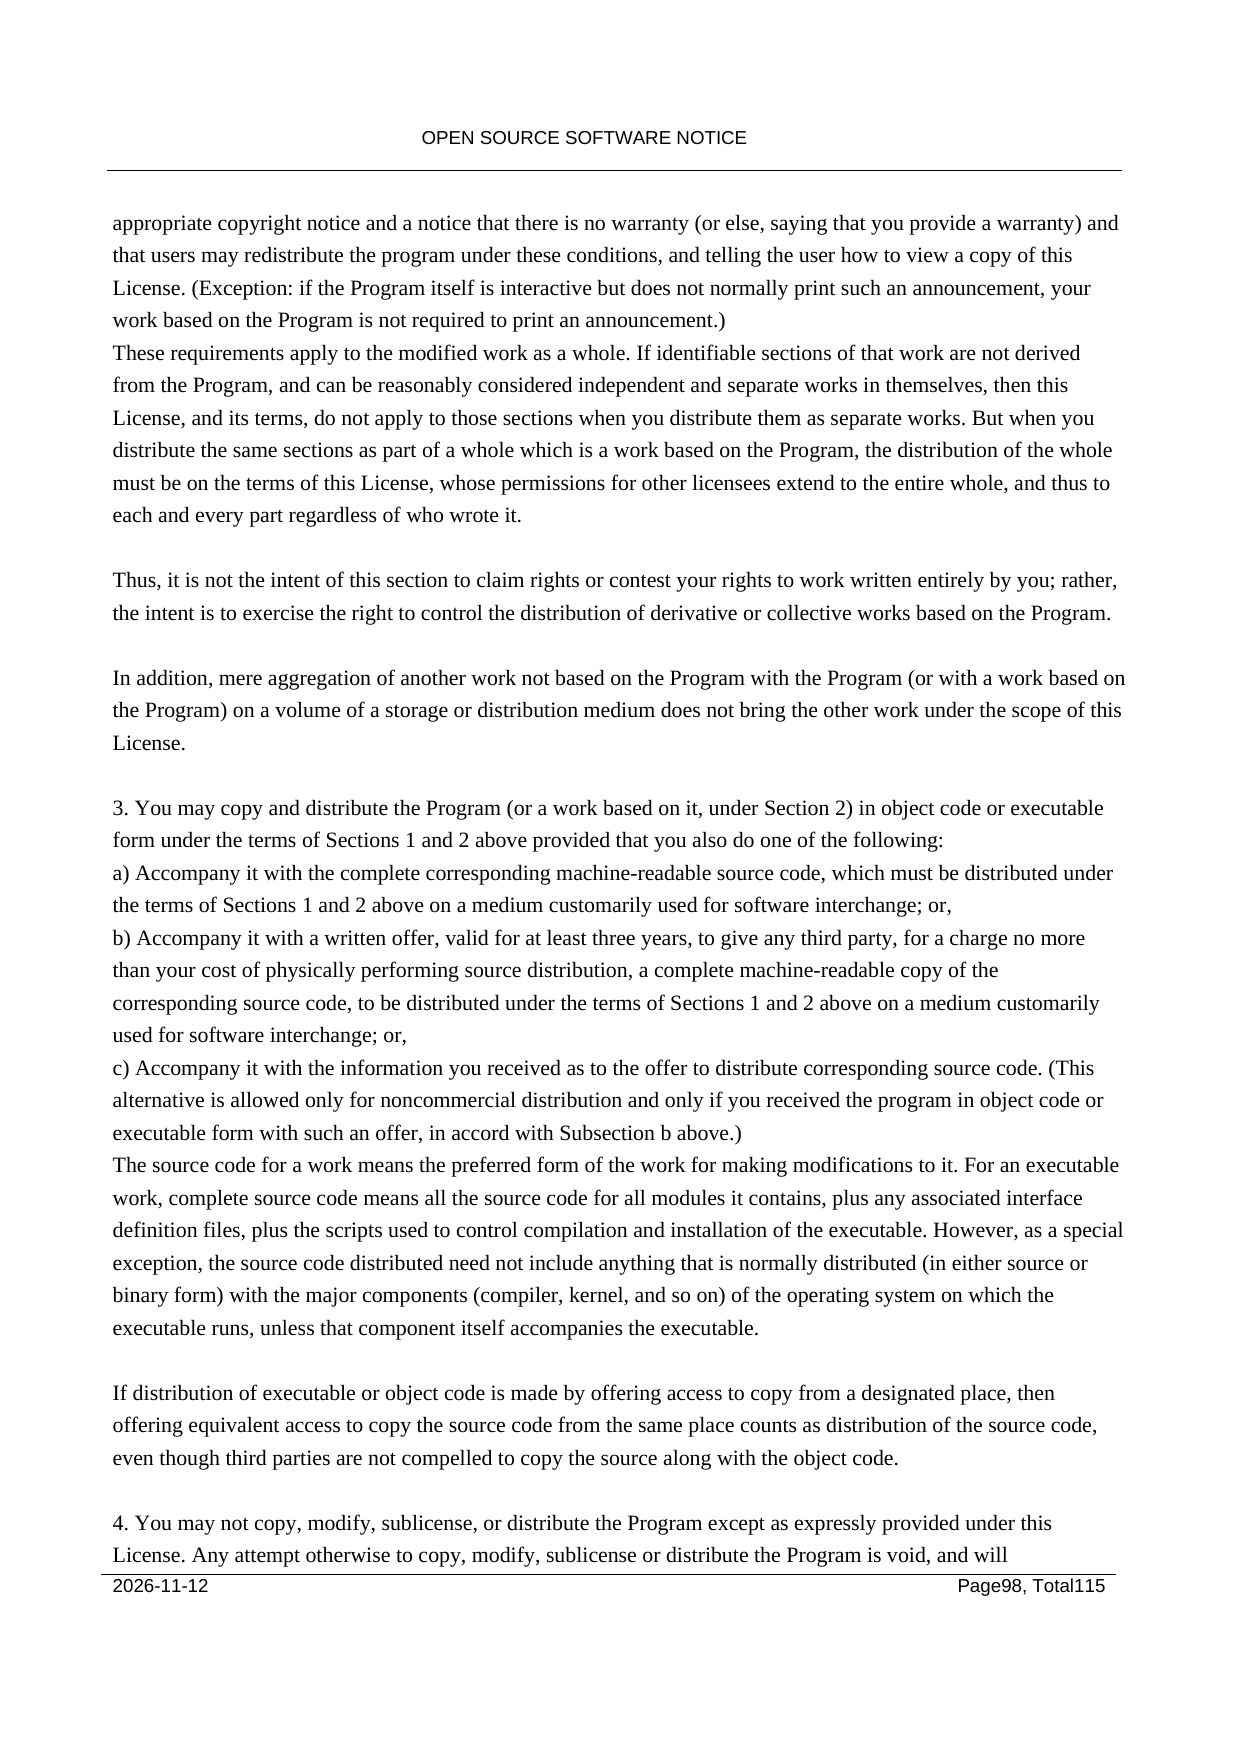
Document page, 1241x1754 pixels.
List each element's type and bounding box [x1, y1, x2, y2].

text [112, 206, 1128, 1571]
